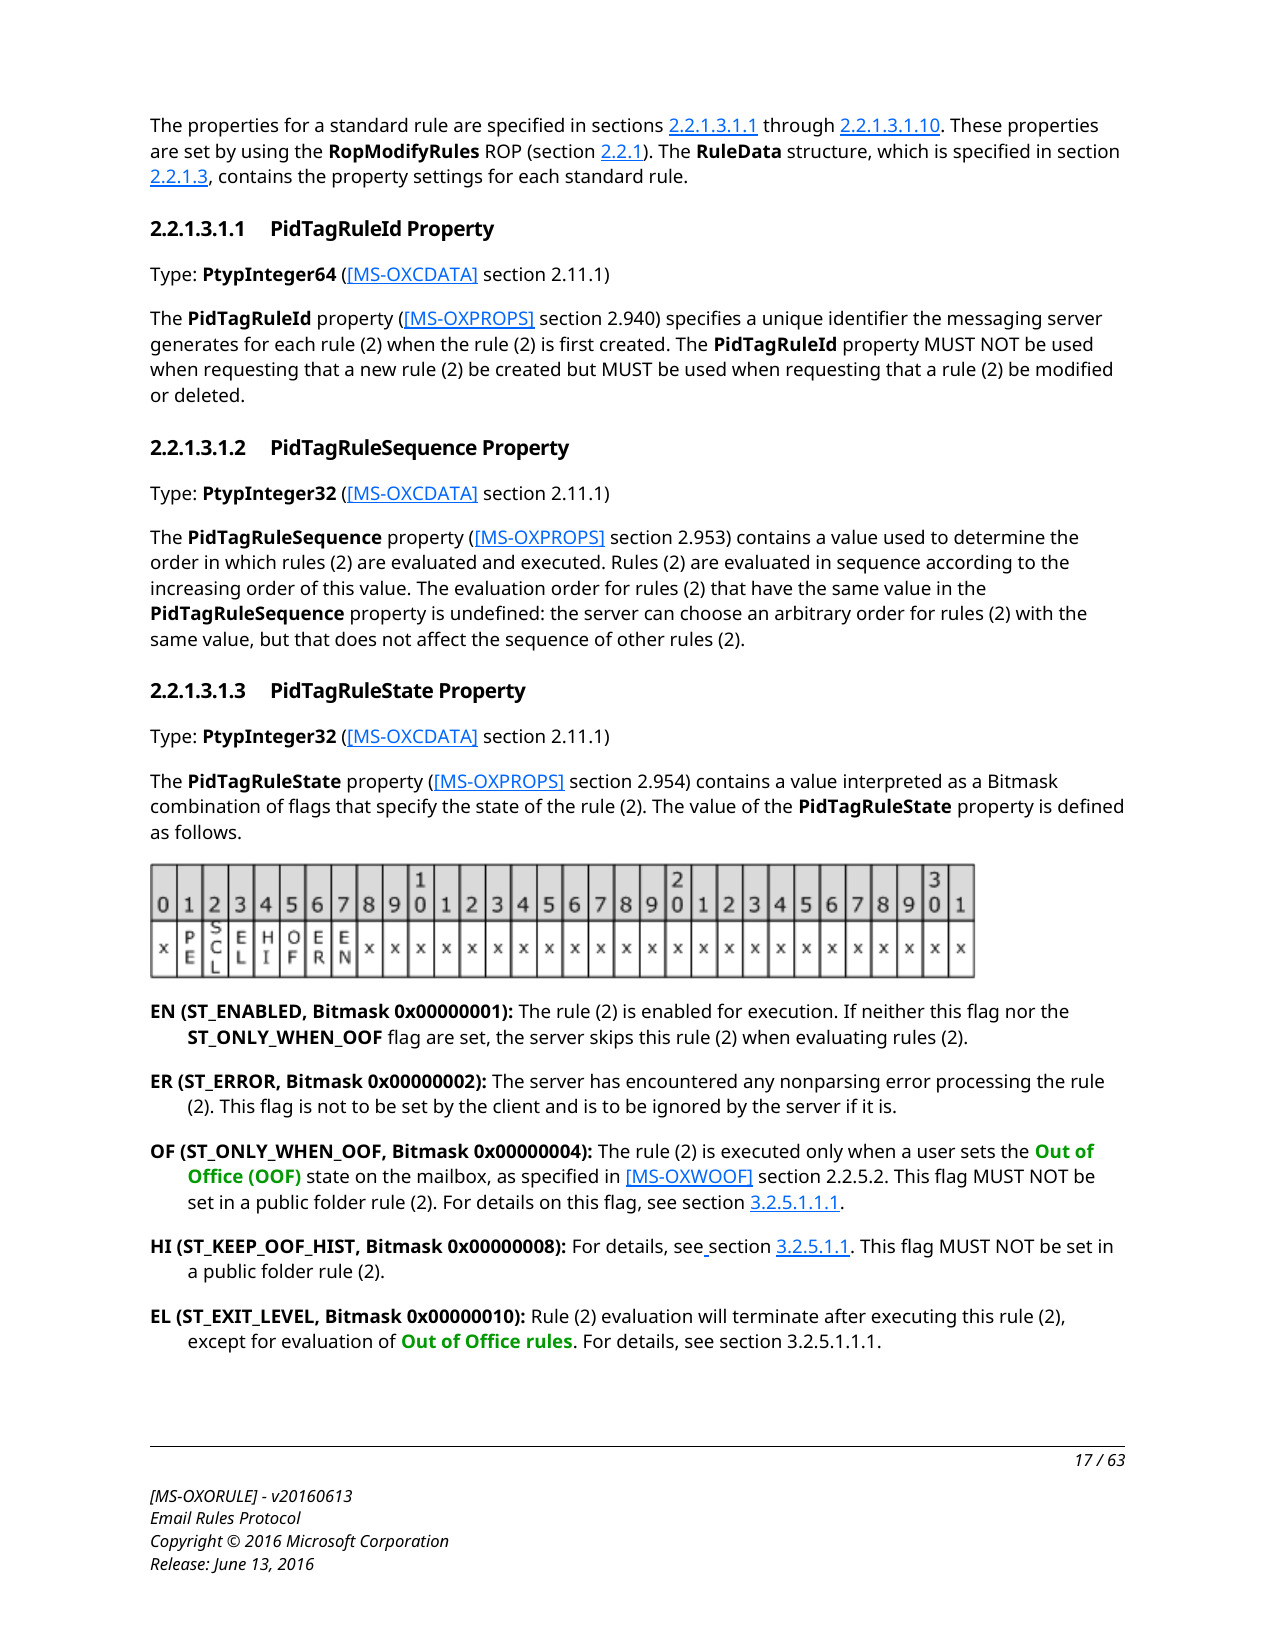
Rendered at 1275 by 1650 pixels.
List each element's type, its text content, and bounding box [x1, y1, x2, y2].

text Type: PtypInteger32 ([MS-OXCDATA] section 2.11.1) [150, 724, 1125, 749]
text The properties for a standard rule are specified in sections 2.2.1.3.1.1 through 2.2.1.3.1.10. These properties are set by using the RopModifyRules ROP (section 2.2.1). The RuleData structure, which is specified in section 2.2.1.3, contains the property settings for each standard rule. [150, 112, 1125, 189]
text Type: PtypInteger64 ([MS-OXCDATA] section 2.11.1) [150, 261, 1125, 287]
text EN (ST_ENABLED, Bitmask 0x00000001): The rule (2) is enabled for execution. If neither this flag nor the ST_ONLY_WHEN_OOF flag are set, the server skips this rule (2) when evaluating rules (2). [150, 998, 1125, 1049]
text Type: PtypInteger32 ([MS-OXCDATA] section 2.11.1) [150, 480, 1125, 505]
text OF (ST_ONLY_WHEN_OOF, Bitmask 0x00000004): The rule (2) is executed only when a user sets the Out of Office (OOF) state on the mailbox, as specified in [MS-OXWOOF] section 2.2.5.2. This flag MUST NOT be set in a public folder rule (2). For details on this flag, see section 3.2.5.1.1.1. [150, 1138, 1125, 1214]
text ER (ST_ERROR, Bitmask 0x00000002): The server has encountered any nonparsing error processing the rule (2). This flag is not to be set by the client and is to be ignored by the server if it is. [150, 1068, 1125, 1119]
subtitle PidTagRuleState Property [150, 677, 1125, 705]
subtitle PidTagRuleSequence Property [150, 433, 1125, 461]
text HI (ST_KEEP_OOF_HIST, Bitmask 0x00000008): For details, see section 3.2.5.1.1. This flag MUST NOT be set in a public folder rule (2). [150, 1233, 1125, 1284]
text The PidTagRuleState property ([MS-OXPROPS] section 2.954) contains a value interpreted as a Bitmask combination of flags that specify the state of the rule (2). The value of the PidTagRuleState property is defined as follows. [150, 768, 1125, 845]
text EL (ST_EXIT_LEVEL, Bitmask 0x00000010): Rule (2) evaluation will terminate after executing this rule (2), except for evaluation of Out of Office rules. For details, see section 3.2.5.1.1.1. [150, 1303, 1125, 1354]
text The PidTagRuleSequence property ([MS-OXPROPS] section 2.953) contains a value used to determine the order in which rules (2) are evaluated and executed. Rules (2) are evaluated in sequence according to the increasing order of this value. The evaluation order for rules (2) that have the same value in the PidTagRuleSequence property is undefined: the server can choose an arbitrary order for rules (2) with the same value, but that does not affect the sequence of other rules (2). [150, 524, 1125, 652]
subtitle PidTagRuleId Property [150, 214, 1125, 242]
text The PidTagRuleId property ([MS-OXPROPS] section 2.940) specifies a unique identifier the messaging server generates for each rule (2) when the rule (2) is first created. The PidTagRuleId property MUST NOT be used when requesting that a new rule (2) be created but MUST be used when requesting that a rule (2) be modified or deleted. [150, 306, 1125, 408]
